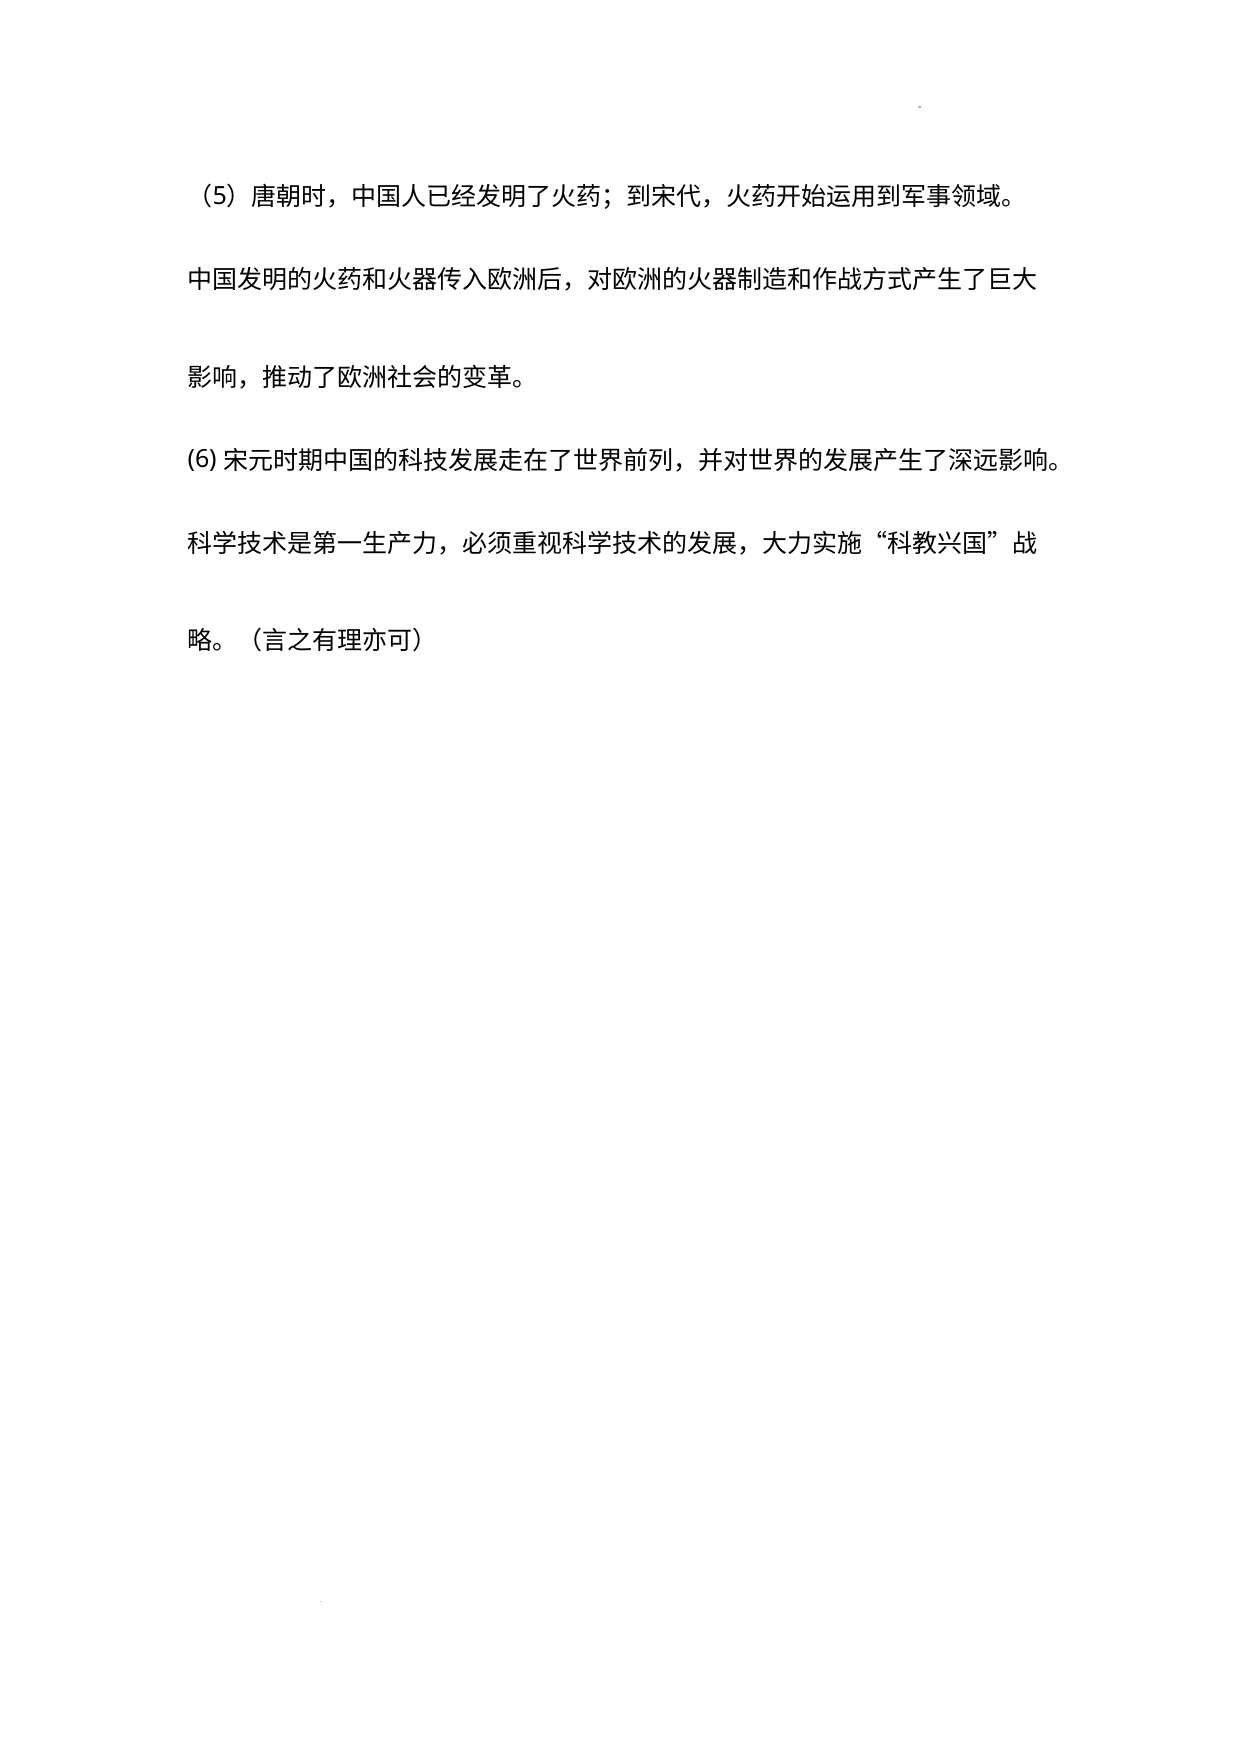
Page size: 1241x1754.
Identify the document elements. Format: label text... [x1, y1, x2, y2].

text 科学技术是第一生产力，必须重视科学技术的发展，大力实施“科教兴国”战略。（言之有理亦可） [187, 509, 1053, 671]
text (6) 宋元时期中国的科技发展走在了世界前列，并对世界的发展产生了深远影响。 [187, 426, 1053, 491]
text （5）唐朝时，中国人已经发明了火药；到宋代，火药开始运用到军事领域。 [187, 162, 1053, 227]
text 中国发明的火药和火器传入欧洲后，对欧洲的火器制造和作战方式产生了巨大影响，推动了欧洲社会的变革。 [187, 245, 1053, 408]
